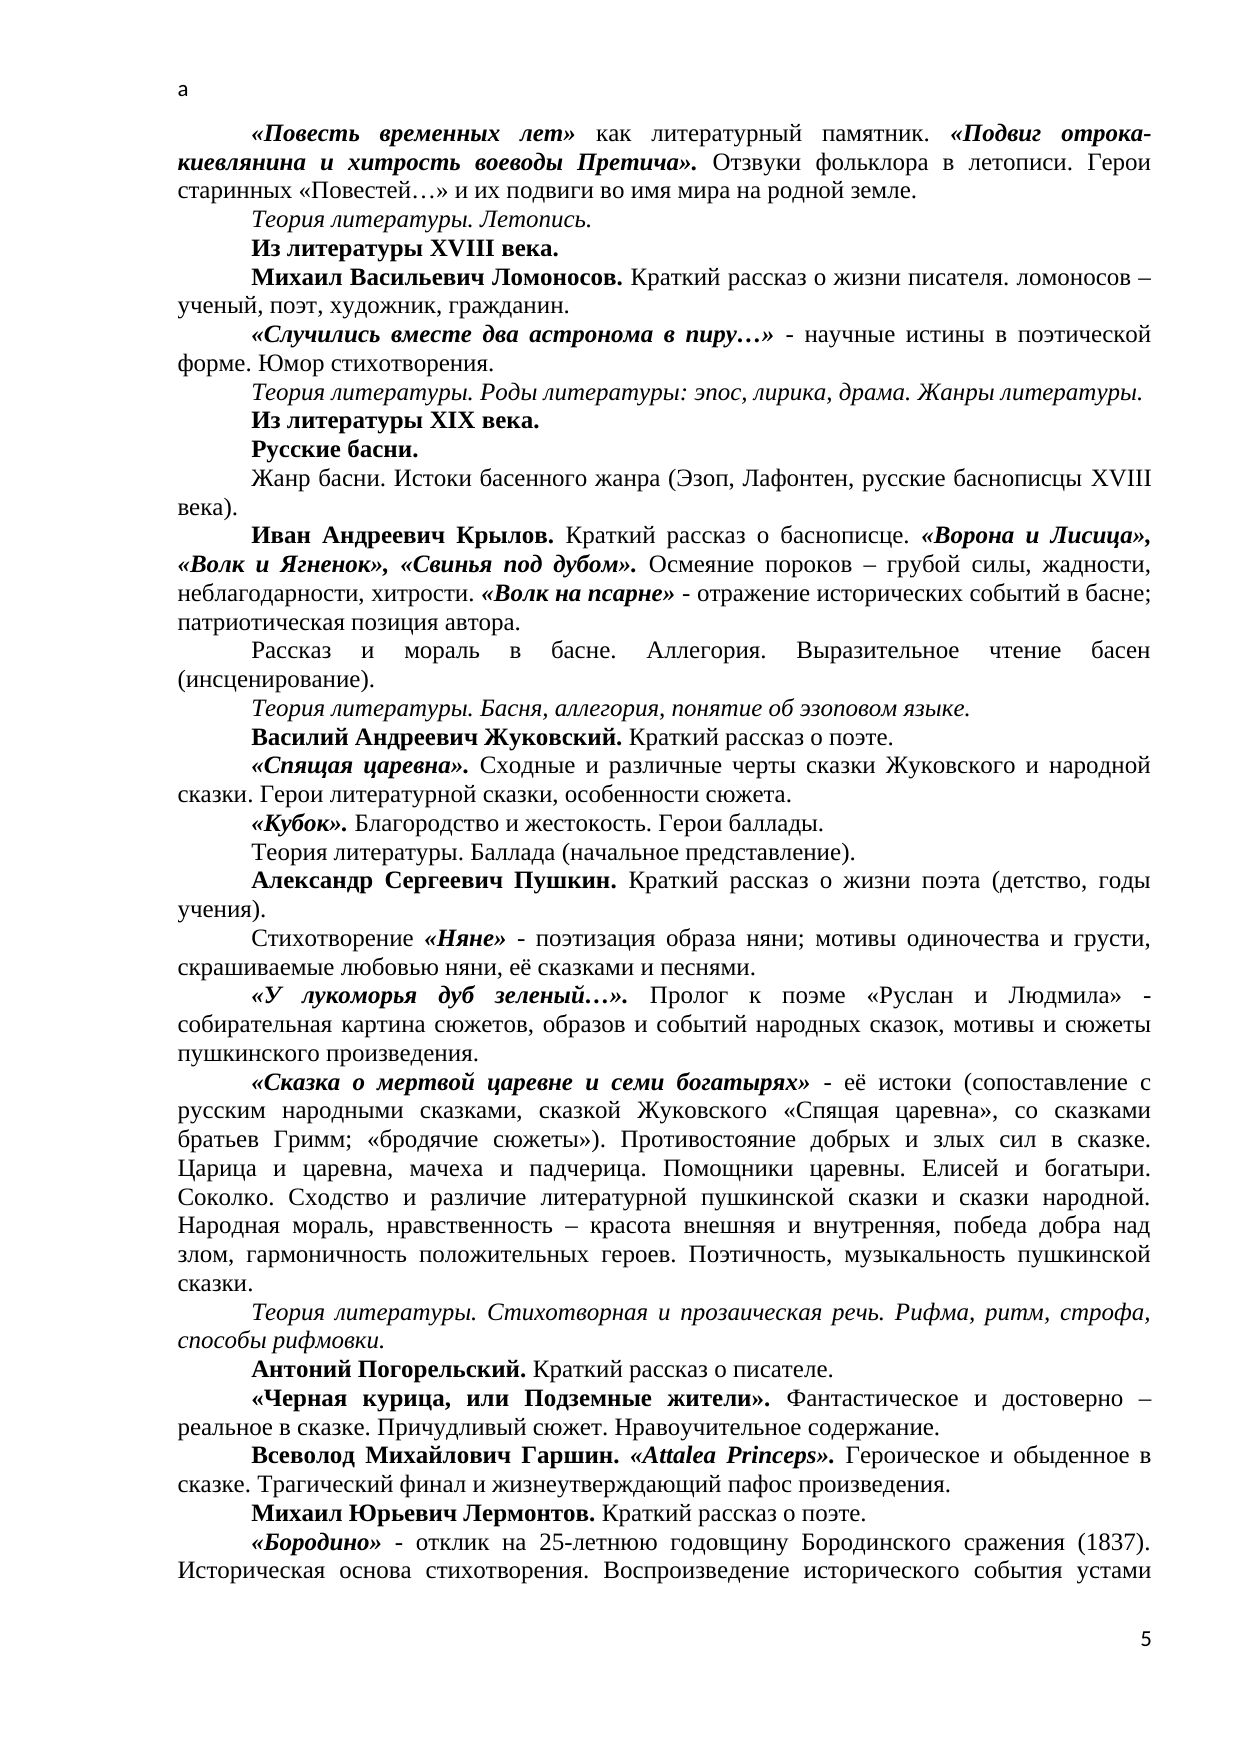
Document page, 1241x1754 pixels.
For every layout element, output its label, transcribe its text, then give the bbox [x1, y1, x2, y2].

text Михаил Васильевич Ломоносов. Краткий рассказ о жизни писателя. ломоносов – ученый, поэт, художник, гражданин. [177, 262, 1152, 319]
text Русские басни. [177, 434, 1152, 463]
text Стихотворение «Няне» - поэтизация образа няни; мотивы одиночества и грусти, скрашиваемые любовью няни, её сказками и песнями. [177, 923, 1152, 981]
text «Сказка о мертвой царевне и семи богатырях» - её истоки (сопоставление с русским народными сказками, сказкой Жуковского «Спящая царевна», со сказками братьев Гримм; «бродячие сюжеты»). Противостояние добрых и злых сил в сказке. Царица и царевна, мачеха и падчерица. Помощники царевны. Елисей и богатыри. Соколко. Сходство и различие литературной пушкинской сказки и сказки народной. Народная мораль, нравственность – красота внешняя и внутренняя, победа добра над злом, гармоничность положительных героев. Поэтичность, музыкальность пушкинской сказки. [177, 1067, 1152, 1297]
text «Повесть временных лет» как литературный памятник. «Подвиг отрока-киевлянина и хитрость воеводы Претича». Отзвуки фольклора в летописи. Герои старинных «Повестей…» и их подвиги во имя мира на родной земле. [177, 118, 1152, 204]
text Василий Андреевич Жуковский. Краткий рассказ о поэте. [177, 722, 1152, 751]
text Жанр басни. Истоки басенного жанра (Эзоп, Лафонтен, русские баснописцы XVIII века). [177, 463, 1152, 521]
text «Черная курица, или Подземные жители». Фантастическое и достоверно – реальное в сказке. Причудливый сюжет. Нравоучительное содержание. [177, 1383, 1152, 1441]
text «Случились вместе два астронома в пиру…» - научные истины в поэтической форме. Юмор стихотворения. [177, 319, 1152, 377]
text Теория литературы. Баллада (начальное представление). [177, 837, 1152, 866]
text Из литературы XIX века. [177, 406, 1152, 434]
text Теория литературы. Летопись. [177, 204, 1152, 233]
text Иван Андреевич Крылов. Краткий рассказ о баснописце. «Ворона и Лисица», «Волк и Ягненок», «Свинья под дубом». Осмеяние пороков – грубой силы, жадности, неблагодарности, хитрости. «Волк на псарне» - отражение исторических событий в басне; патриотическая позиция автора. [177, 521, 1152, 636]
text Из литературы XVIII века. [177, 233, 1152, 262]
text Антоний Погорельский. Краткий рассказ о писателе. [177, 1354, 1152, 1383]
text Теория литературы. Басня, аллегория, понятие об эзоповом языке. [177, 693, 1152, 722]
text «Спящая царевна». Сходные и различные черты сказки Жуковского и народной сказки. Герои литературной сказки, особенности сюжета. [177, 751, 1152, 808]
text «Кубок». Благородство и жестокость. Герои баллады. [177, 808, 1152, 837]
text Александр Сергеевич Пушкин. Краткий рассказ о жизни поэта (детство, годы учения). [177, 866, 1152, 923]
text Теория литературы. Роды литературы: эпос, лирика, драма. Жанры литературы. [177, 377, 1152, 406]
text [177, 1527, 1152, 1584]
text Михаил Юрьевич Лермонтов. Краткий рассказ о поэте. [177, 1498, 1152, 1527]
text Рассказ и мораль в басне. Аллегория. Выразительное чтение басен (инсценирование). [177, 636, 1152, 693]
text «У лукоморья дуб зеленый…». Пролог к поэме «Руслан и Людмила» - собирательная картина сюжетов, образов и событий народных сказок, мотивы и сюжеты пушкинского произведения. [177, 981, 1152, 1067]
text Всеволод Михайлович Гаршин. «Attalea Princeps». Героическое и обыденное в сказке. Трагический финал и жизнеутверждающий пафос произведения. [177, 1441, 1152, 1498]
text Теория литературы. Стихотворная и прозаическая речь. Рифма, ритм, строфа, способы рифмовки. [177, 1297, 1152, 1354]
